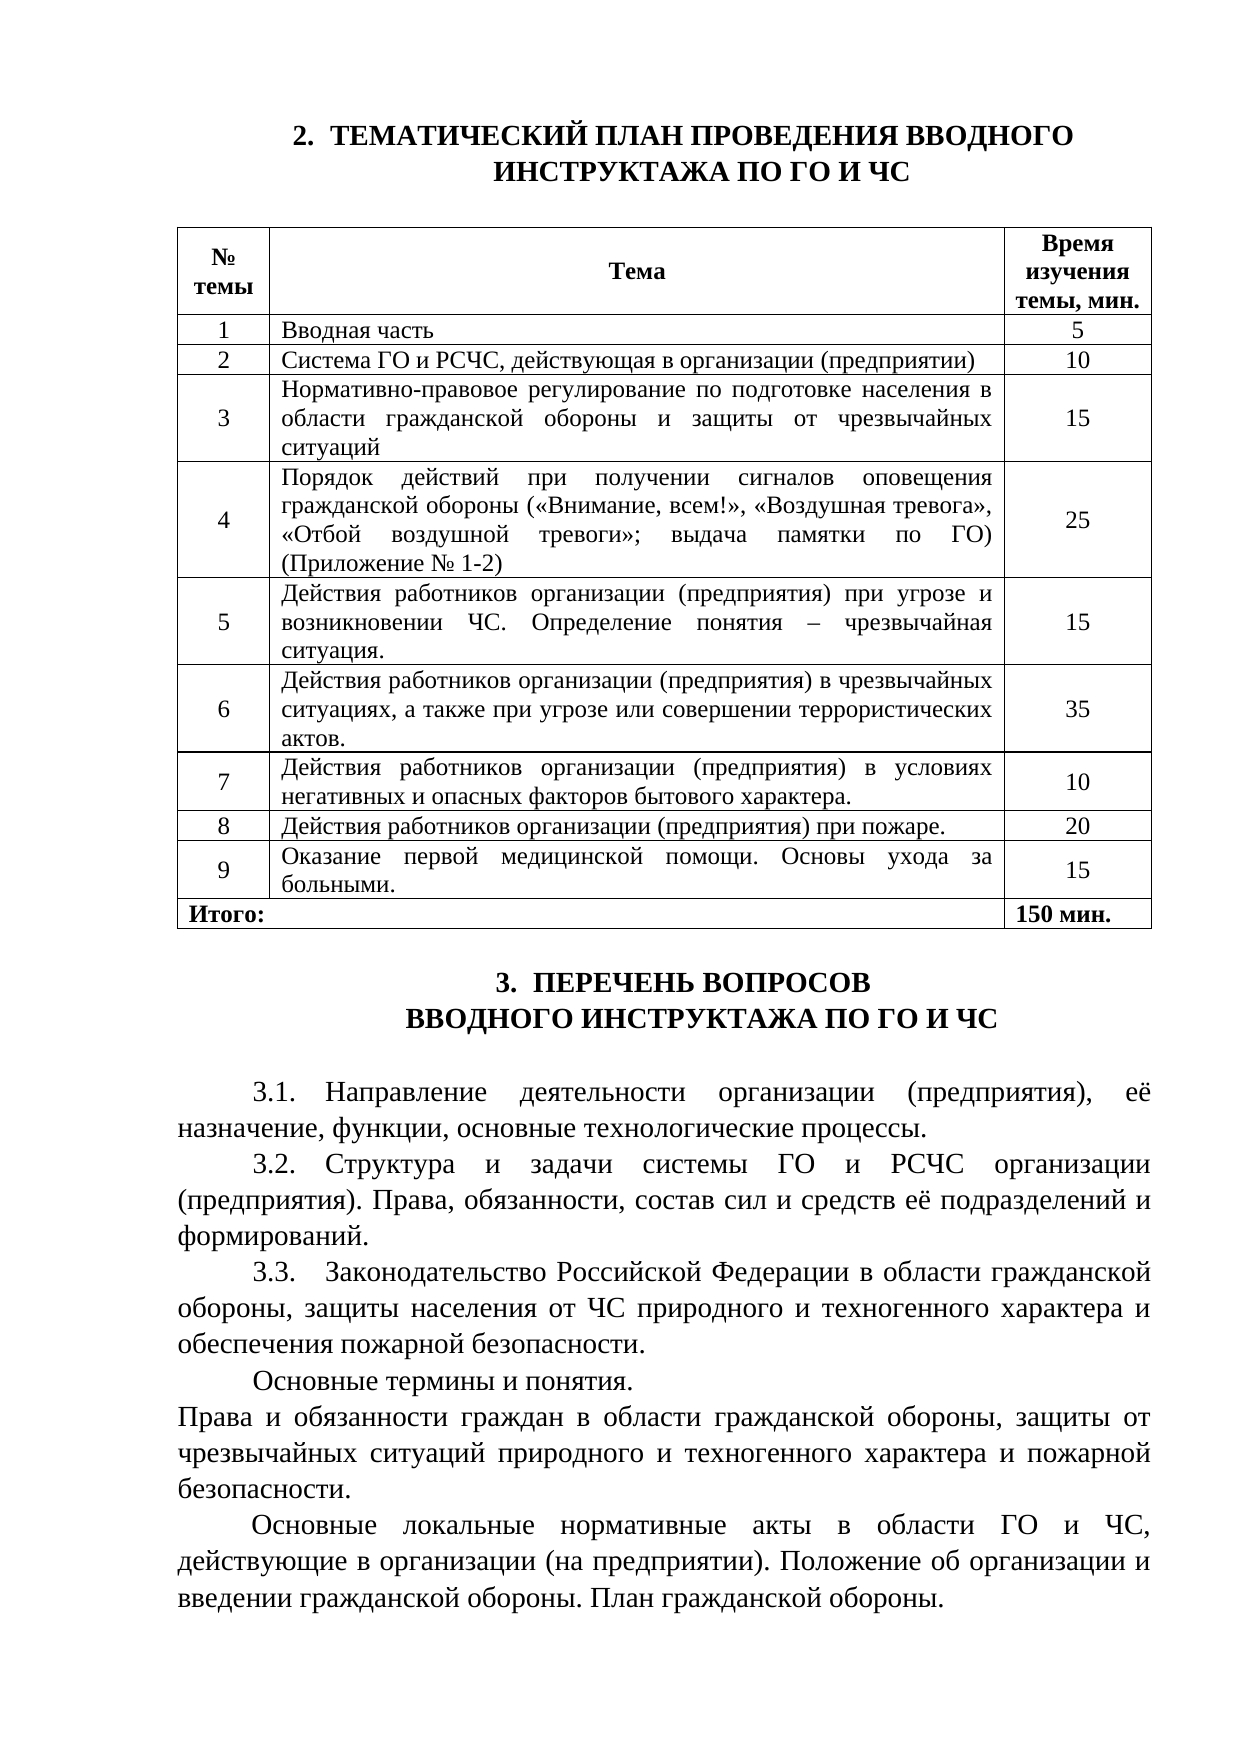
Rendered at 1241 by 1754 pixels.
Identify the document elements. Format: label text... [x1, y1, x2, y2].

table_cell 15 [1005, 578, 1151, 664]
table_cell 6 [178, 665, 269, 751]
table_cell Действия работников организации (предприятия) в чрезвычайных ситуациях, а также при угрозе или совершении террористических актов. [270, 665, 1004, 751]
list Законодательство Российской Федерации в области гражданской обороны, защиты населения от ЧС природного и техногенного характера и обеспечения пожарной безопасности. [177, 1254, 1152, 1360]
table_cell Оказание первой медицинской помощи. Основы ухода за больными. [270, 841, 1004, 898]
table_cell 4 [178, 462, 269, 577]
table_cell Вводная часть [270, 315, 1004, 344]
table_cell 15 [1005, 375, 1151, 461]
table_header Тема [270, 228, 1004, 314]
list Направление деятельности организации (предприятия), её назначение, функции, основные технологические процессы. [177, 1074, 1152, 1143]
table_header № темы [178, 228, 269, 314]
table_cell Действия работников организации (предприятия) в условиях негативных и опасных факторов бытового характера. [270, 753, 1004, 810]
table_cell 3 [178, 375, 269, 461]
table_cell Нормативно-правовое регулирование по подготовке населения в области гражданской обороны и защиты от чрезвычайных ситуаций [270, 375, 1004, 461]
table_cell 35 [1005, 665, 1151, 751]
list Права и обязанности граждан в области гражданской обороны, защиты от чрезвычайных ситуаций природного и техногенного характера и пожарной безопасности. [177, 1399, 1152, 1505]
list Структура и задачи системы ГО и РСЧС организации (предприятия). Права, обязанности, состав сил и средств её подразделений и формирований. [177, 1146, 1152, 1252]
table_cell 10 [1005, 753, 1151, 810]
table_cell 20 [1005, 811, 1151, 840]
table_cell 8 [178, 811, 269, 840]
table_cell 9 [178, 841, 269, 898]
table_cell Система ГО и РСЧС, действующая в организации (предприятии) [270, 345, 1004, 373]
table_cell 2 [178, 345, 269, 373]
table_cell Действия работников организации (предприятия) при угрозе и возникновении ЧС. Определение понятия – чрезвычайная ситуация. [270, 578, 1004, 664]
table_cell Порядок действий при получении сигналов оповещения гражданской обороны («Внимание, всем!», «Воздушная тревога», «Отбой воздушной тревоги»; выдача памятки по ГО) (Приложение № 1-2) [270, 462, 1004, 577]
list Основные термины и понятия. [252, 1363, 1152, 1396]
table_cell 150 мин. [1005, 899, 1151, 928]
table_cell 10 [1005, 345, 1151, 373]
list ТЕМАТИЧЕСКИЙ ПЛАН ПРОВЕДЕНИЯ ВВОДНОГО ИНСТРУКТАЖА ПО ГО И ЧС [215, 118, 1152, 188]
list ПЕРЕЧЕНЬ ВОПРОСОВ [215, 965, 1152, 999]
table_cell 15 [1005, 841, 1151, 898]
table_cell 7 [178, 753, 269, 810]
table_cell Итого: [178, 899, 1004, 928]
table_cell 5 [178, 578, 269, 664]
table_cell 1 [178, 315, 269, 344]
table_cell 5 [1005, 315, 1151, 344]
list Основные локальные нормативные акты в области ГО и ЧС, действующие в организации (на предприятии). Положение об организации и введении гражданской обороны. План гражданской обороны. [177, 1507, 1152, 1613]
list ВВОДНОГО ИНСТРУКТАЖА ПО ГО И ЧС [252, 1001, 1152, 1035]
table_cell Действия работников организации (предприятия) при пожаре. [270, 811, 1004, 840]
table_header Время изучения темы, мин. [1005, 228, 1151, 314]
table_cell 25 [1005, 462, 1151, 577]
